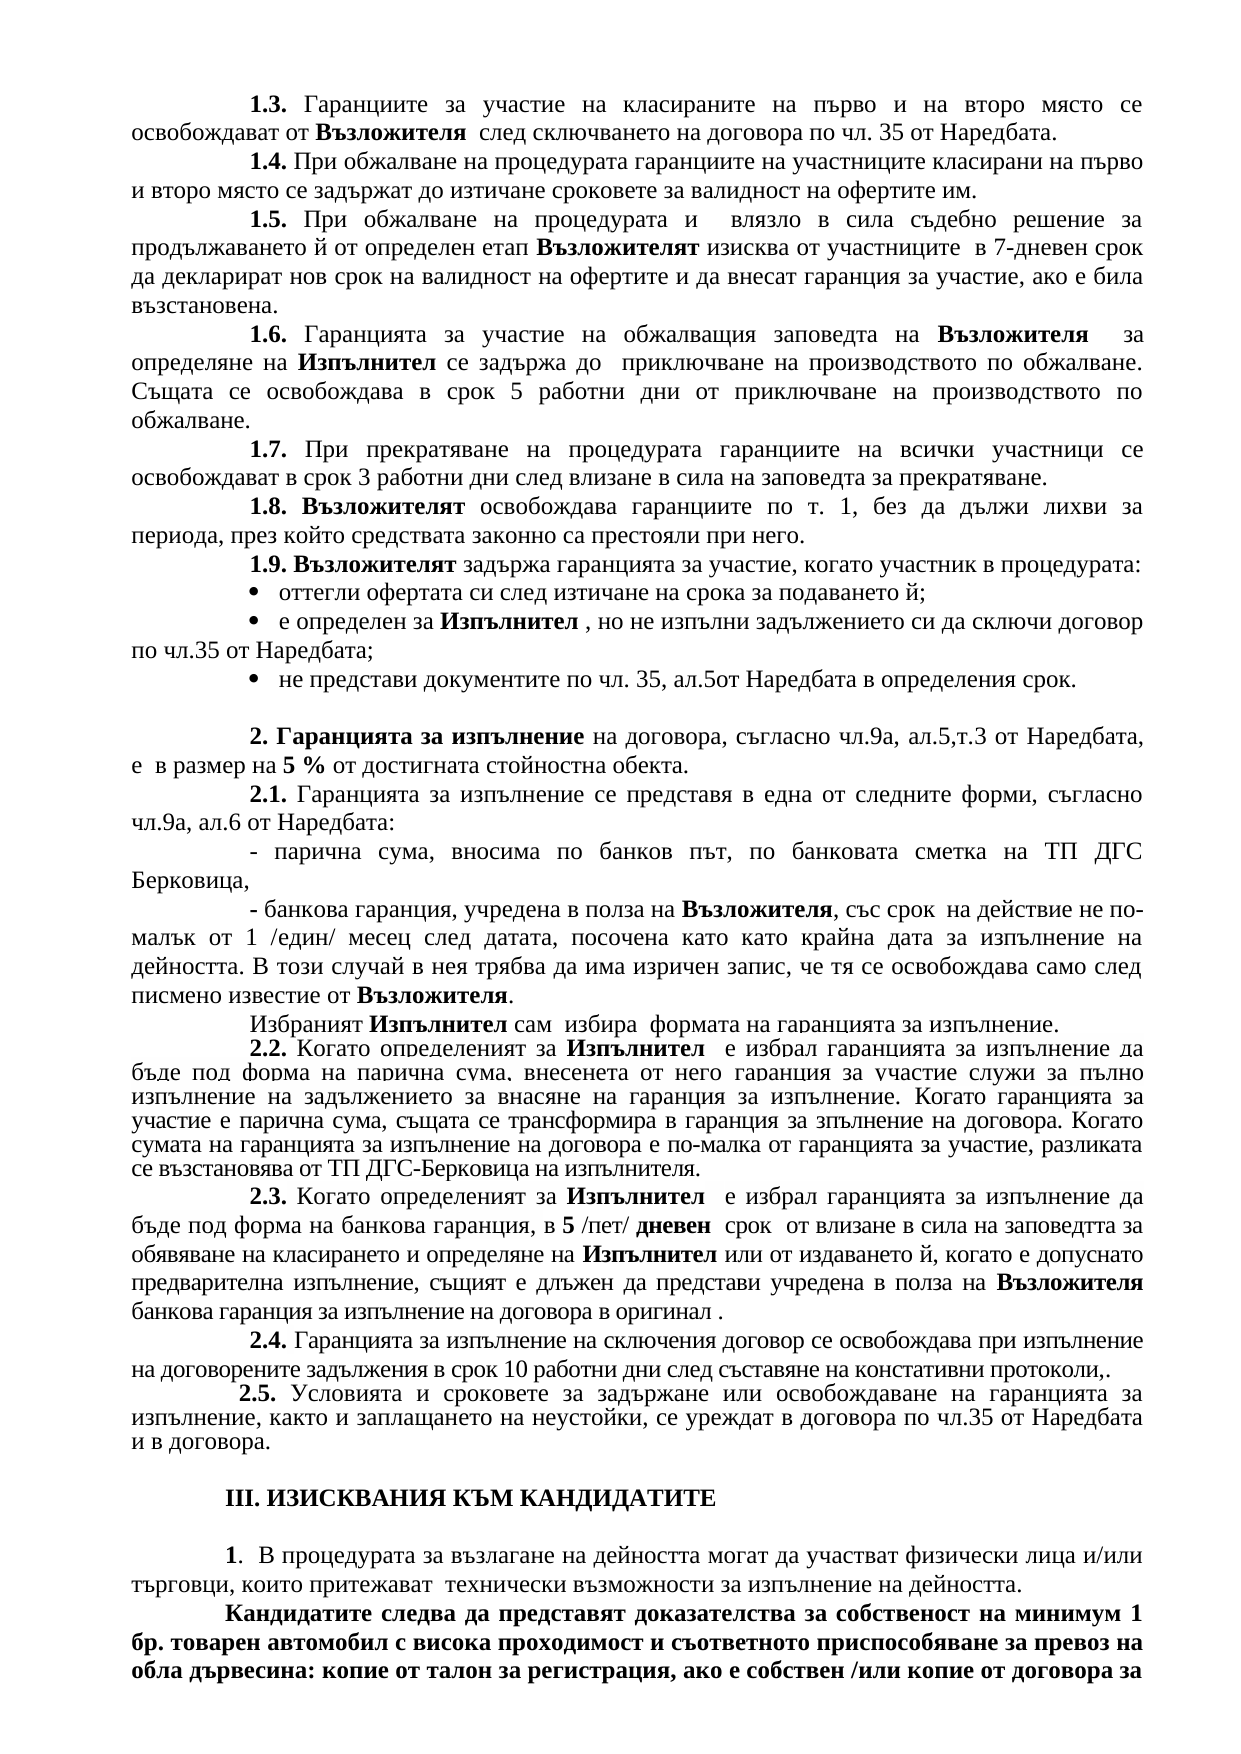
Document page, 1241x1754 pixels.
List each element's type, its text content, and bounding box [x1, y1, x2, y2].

list оттегли офертата си след изтичане на срока за подаването й; [131, 577, 1144, 606]
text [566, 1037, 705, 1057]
text 2.5. Условията и сроковете за задържане или освобождаване на гаранцията за изпълнение, както и заплащането на неустойки, се уреждат в договора по чл.35 от Наредбата и в договора. [131, 1382, 1144, 1454]
list е определен за Изпълнител , но не изпълни задължението си да сключи договор по чл.35 от Наредбата; [131, 606, 1144, 664]
text 1.9. Възложителят задържа гаранцията за участие, когато участник в процедурата: [131, 549, 1144, 577]
text 2.1. Гаранцията за изпълнение се представя в една от следните форми, съгласно чл.9а, ал.6 от Наредбата: [131, 779, 1144, 836]
text 2. Гаранцията за изпълнение на договора, съгласно чл.9а, ал.5,т.3 от Наредбата, е в размер на 5 % от достигната стойностна обекта. [131, 721, 1144, 779]
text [131, 1598, 1144, 1684]
text 1.6. Гаранцията за участие на обжалващия заповедта на Възложителя за определяне на Изпълнител се задържа до приключване на производството по обжалване. Същата се освобождава в срок 5 работни дни от приключване на производството по обжалване. [131, 319, 1144, 434]
text 1.4. При обжалване на процедурата гаранциите на участниците класирани на първо и второ място се задържат до изтичане сроковете за валидност на офертите им. [131, 146, 1144, 204]
text 2.4. Гаранцията за изпълнение на сключения договор се освобождава при изпълнение на договорените задължения в срок 10 работни дни след съставяне на констативни протоколи,. [131, 1325, 1144, 1382]
text 1. В процедурата за възлагане на дейността могат да участват физически лица и/или търговци, които притежават технически възможности за изпълнение на дейността. [131, 1541, 1144, 1598]
text - банкова гаранция, учредена в полза на Възложителя, със срок на действие не по-малък от 1 /един/ месец след датата, посочена като като крайна дата за изпълнение на дейността. В този случай в нея трябва да има изричен запис, че тя се освобождава само след писмено известие от Възложителя. [131, 894, 1144, 1009]
text 2.3. Когато определеният за Изпълнител е избрал гаранцията за изпълнение да бъде под форма на банкова гаранция, в 5 /пет/ дневен срок от влизане в сила на заповедтта за обявяване на класирането и определяне на Изпълнител или от издаването й, когато е допуснато предварителна изпълнение, същият е длъжен да представи учредена в полза на Възложителя банкова гаранция за изпълнение на договора в оригинал . [131, 1181, 1144, 1325]
text 1.8. Възложителят освобождава гаранциите по т. 1, без да дължи лихви за периода, през който средствата законно са престояли при него. [131, 491, 1144, 549]
text Избраният Изпълнител сам избира формата на гаранцията за изпълнение. [131, 1009, 1144, 1037]
text 1.7. При прекратяване на процедурата гаранциите на всички участници се освобождават в срок 3 работни дни след влизане в сила на заповедта за прекратяване. [131, 434, 1144, 491]
text 1.3. Гаранциите за участие на класираните на първо и на второ място се освобождават от Възложителя след сключването на договора по чл. 35 от Наредбата. [131, 89, 1144, 146]
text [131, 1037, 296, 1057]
text IІІ. ИЗИСКВАНИЯ КЪМ КАНДИДАТИТЕ [131, 1483, 1144, 1512]
text - парична сума, вносима по банков път, по банковата сметка на ТП ДГС Берковица, [131, 836, 1144, 894]
list не представи документите по чл. 35, ал.5от Наредбата в определения срок. [131, 664, 1144, 692]
text 2.2. Когато определеният за Изпълнител е избрал гаранцията за изпълнение да бъде под форма на парична сума, внесенета от него гаранция за участие служи за пълно изпълнение на задължението за внасяне на гаранция за изпълнение. Когато гаранцията за участие е парична сума, същата се трансформира в гаранция за зпълнение на договора. Когато сумата на гаранцията за изпълнение на договора е по-малка от гаранцията за участие, разликата се възстановява от ТП ДГС-Берковица на изпълнителя. [131, 1086, 1144, 1181]
text 1.5. При обжалване на процедурата и влязло в сила съдебно решение за продължаването й от определен етап Възложителят изисква от участниците в 7-дневен срок да декларират нов срок на валидност на офертите и да внесат гаранция за участие, ако е била възстановена. [131, 204, 1144, 319]
